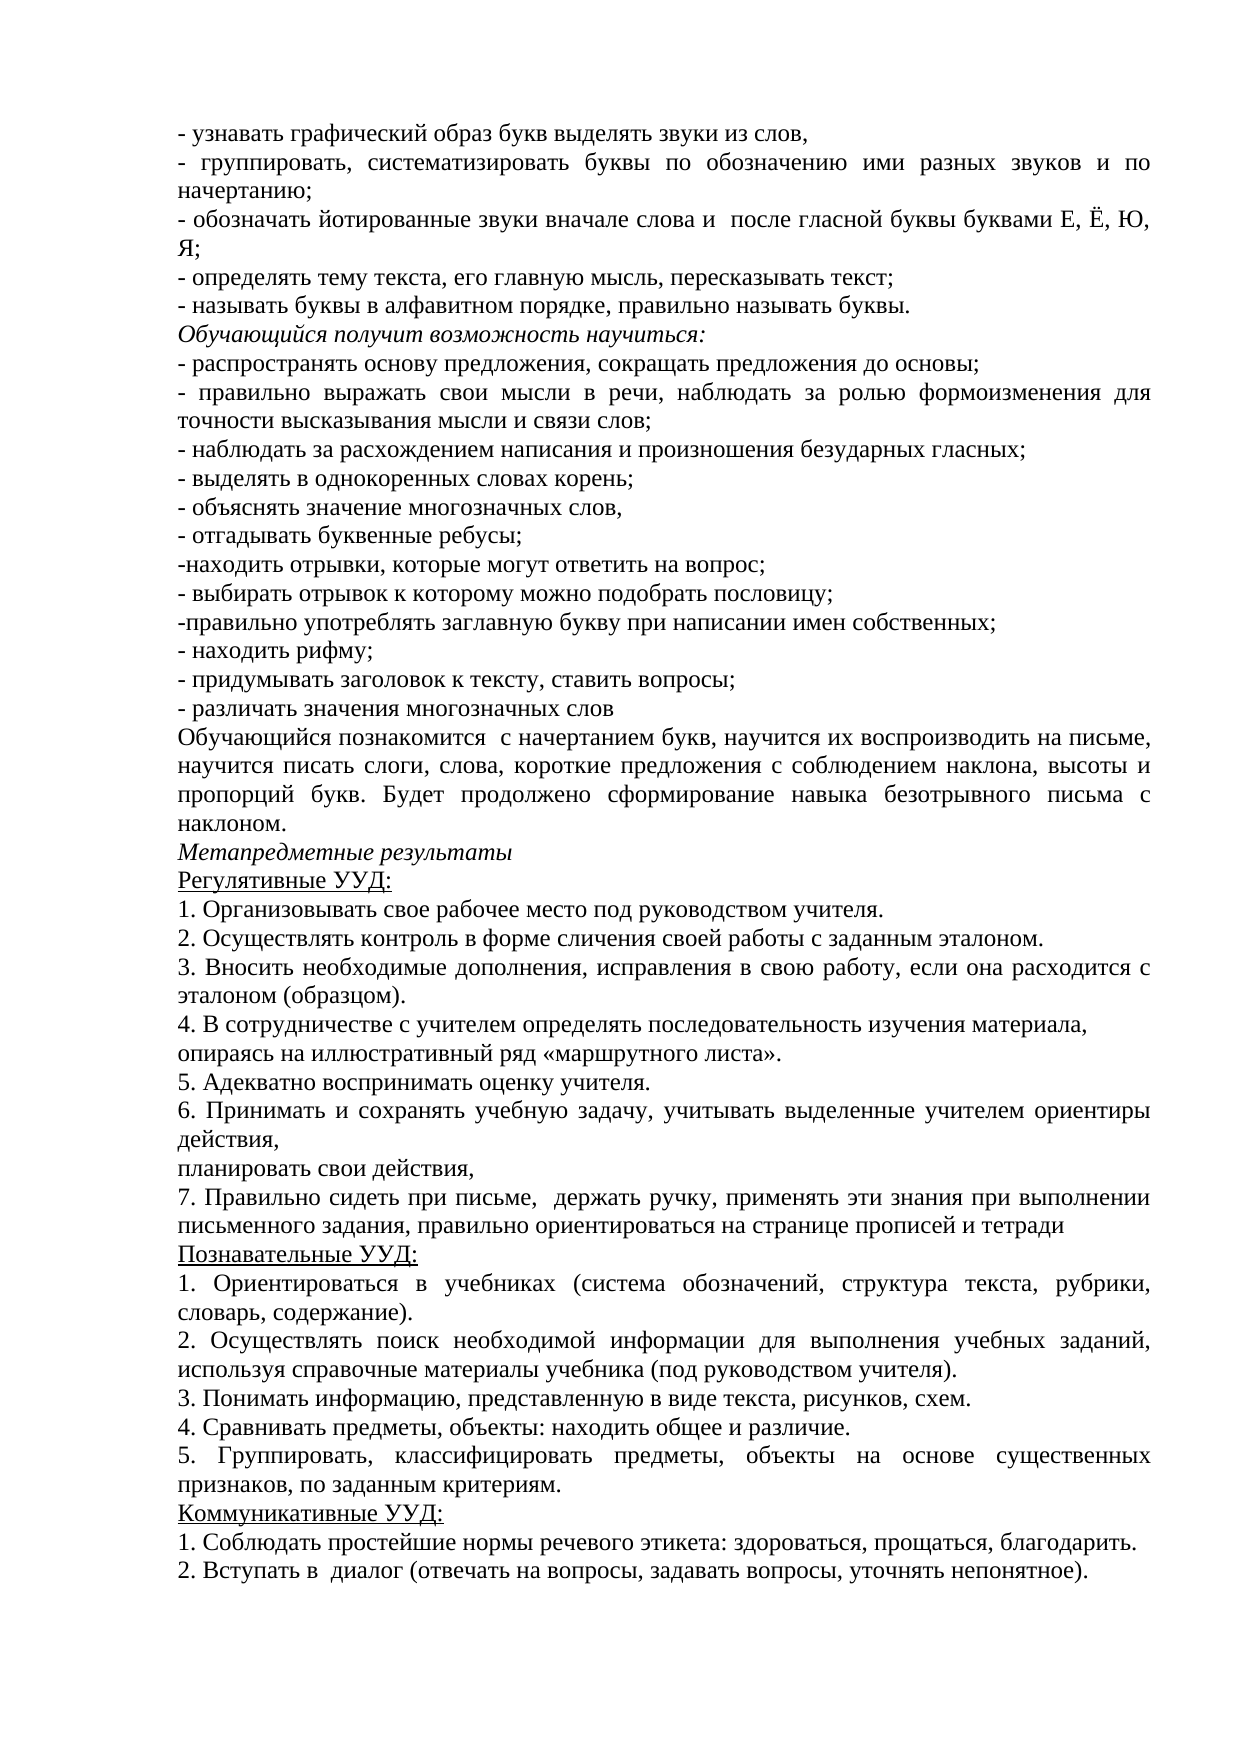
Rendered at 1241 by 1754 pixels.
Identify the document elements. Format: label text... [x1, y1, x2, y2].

text 3. Понимать информацию, представленную в виде текста, рисунков, схем. [177, 1383, 1152, 1412]
text - наблюдать за расхождением написания и произношения безударных гласных; [177, 434, 1152, 463]
text - обозначать йотированные звуки вначале слова и после гласной буквы буквами Е, Ё, Ю, Я; [177, 204, 1152, 262]
text - объяснять значение многозначных слов, [177, 492, 1152, 521]
text Обучающийся получит возможность научиться: [177, 319, 1152, 348]
text 1. Организовывать свое рабочее место под руководством учителя. [177, 894, 1152, 923]
text Обучающийся познакомится с начертанием букв, научится их воспроизводить на письме, научится писать слоги, слова, короткие предложения с соблюдением наклона, высоты и пропорций букв. Будет продолжено сформирование навыка безотрывного письма с наклоном. [177, 722, 1152, 837]
text 4. В сотрудничестве с учителем определять последовательность изучения материала, [177, 1009, 1152, 1038]
text Познавательные УУД: [177, 1239, 1152, 1268]
text - придумывать заголовок к тексту, ставить вопросы; [177, 664, 1152, 693]
text 1. Соблюдать простейшие нормы речевого этикета: здороваться, прощаться, благодарить. [177, 1527, 1152, 1556]
text - группировать, систематизировать буквы по обозначению ими разных звуков и по начертанию; [177, 147, 1152, 204]
text опираясь на иллюстративный ряд «маршрутного листа». [177, 1038, 1152, 1067]
text - правильно выражать свои мысли в речи, наблюдать за ролью формоизменения для точности высказывания мысли и связи слов; [177, 377, 1152, 434]
text - узнавать графический образ букв выделять звуки из слов, [177, 118, 1152, 147]
text - отгадывать буквенные ребусы; [177, 521, 1152, 549]
text 2. Осуществлять поиск необходимой информации для выполнения учебных заданий, используя справочные материалы учебника (под руководством учителя). [177, 1326, 1152, 1383]
text - находить рифму; [177, 636, 1152, 664]
text - распространять основу предложения, сокращать предложения до основы; [177, 348, 1152, 377]
text - называть буквы в алфавитном порядке, правильно называть буквы. [177, 291, 1152, 319]
text планировать свои действия, [177, 1153, 1152, 1182]
text - выделять в однокоренных словах корень; [177, 463, 1152, 492]
text 5. Адекватно воспринимать оценку учителя. [177, 1067, 1152, 1096]
text 2. Вступать в диалог (отвечать на вопросы, задавать вопросы, уточнять непонятное). [177, 1556, 1152, 1584]
text -правильно употреблять заглавную букву при написании имен собственных; [177, 607, 1152, 636]
text 3. Вносить необходимые дополнения, исправления в свою работу, если она расходится с эталоном (образцом). [177, 952, 1152, 1009]
text - различать значения многозначных слов [177, 693, 1152, 722]
text - выбирать отрывок к которому можно подобрать пословицу; [177, 578, 1152, 607]
text Регулятивные УУД: [177, 866, 1152, 894]
text 7. Правильно сидеть при письме, держать ручку, применять эти знания при выполнении письменного задания, правильно ориентироваться на странице прописей и тетради [177, 1182, 1152, 1239]
text 5. Группировать, классифицировать предметы, объекты на основе существенных признаков, по заданным критериям. [177, 1441, 1152, 1498]
text Метапредметные результаты [177, 837, 1152, 866]
text 4. Сравнивать предметы, объекты: находить общее и различие. [177, 1412, 1152, 1441]
text -находить отрывки, которые могут ответить на вопрос; [177, 549, 1152, 578]
text 2. Осуществлять контроль в форме сличения своей работы с заданным эталоном. [177, 923, 1152, 952]
text 1. Ориентироваться в учебниках (система обозначений, структура текста, рубрики, словарь, содержание). [177, 1268, 1152, 1326]
text 6. Принимать и сохранять учебную задачу, учитывать выделенные учителем ориентиры действия, [177, 1096, 1152, 1153]
text Коммуникативные УУД: [177, 1498, 1152, 1527]
text - определять тему текста, его главную мысль, пересказывать текст; [177, 262, 1152, 291]
